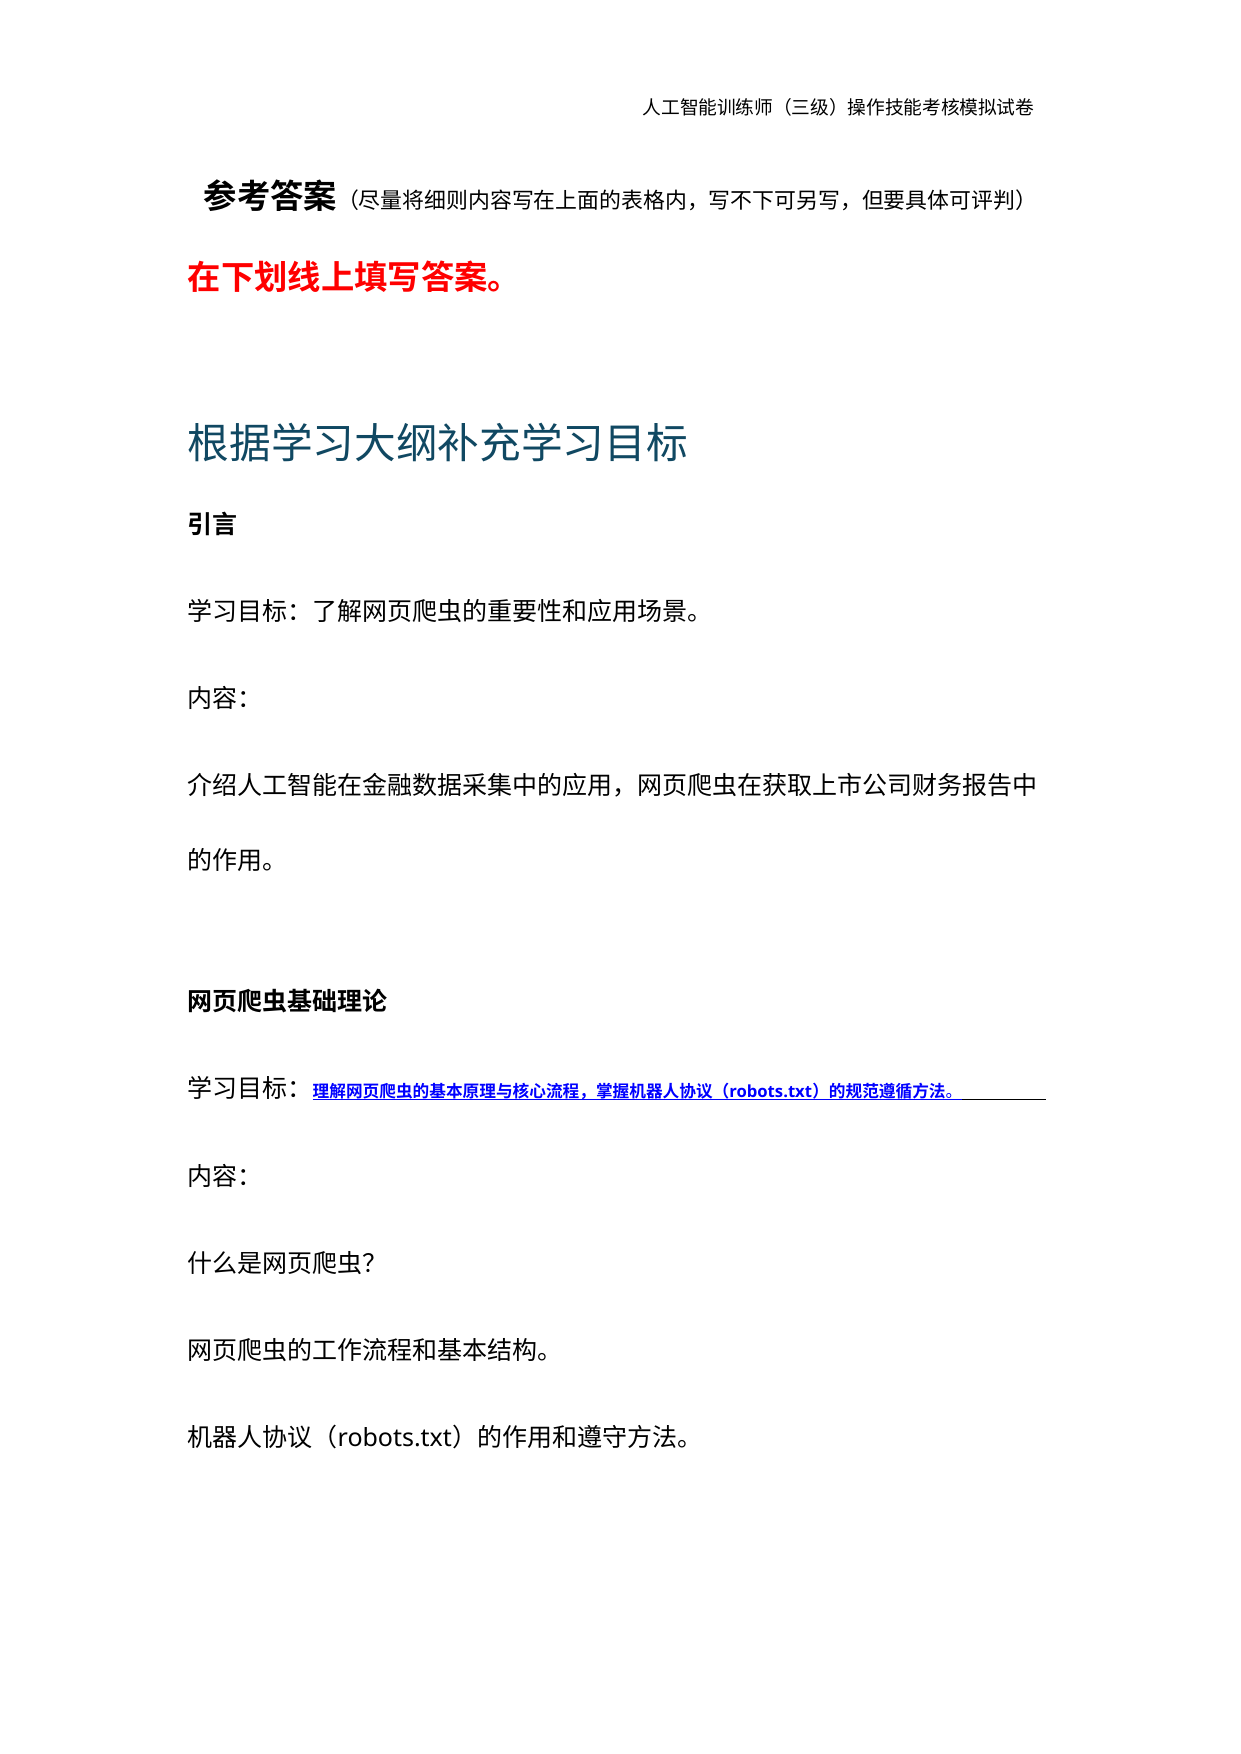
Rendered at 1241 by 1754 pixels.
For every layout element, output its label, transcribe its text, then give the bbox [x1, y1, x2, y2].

text 内容： [187, 664, 1053, 729]
text 在下划线上填写答案。 [187, 242, 1053, 307]
text 学习目标：了解网页爬虫的重要性和应用场景。 [187, 577, 1053, 642]
text 什么是网页爬虫？ [187, 1229, 1053, 1294]
text 机器人协议（robots.txt）的作用和遵守方法。 [187, 1403, 1053, 1468]
text 引言 [187, 490, 1053, 555]
text 内容： [187, 1142, 1053, 1207]
text 网页爬虫基础理论 [187, 967, 1053, 1032]
subtitle 根据学习大纲补充学习目标 [187, 408, 1053, 473]
text 参考答案（尽量将细则内容写在上面的表格内，写不下可另写，但要具体可评判） [187, 170, 1053, 218]
text 网页爬虫的工作流程和基本结构。 [187, 1316, 1053, 1381]
text 介绍人工智能在金融数据采集中的应用，网页爬虫在获取上市公司财务报告中的作用。 [187, 751, 1053, 891]
text 学习目标：理解网页爬虫的基本原理与核心流程，掌握机器人协议（robots.txt）的规范遵循方法。 [187, 1054, 1053, 1119]
